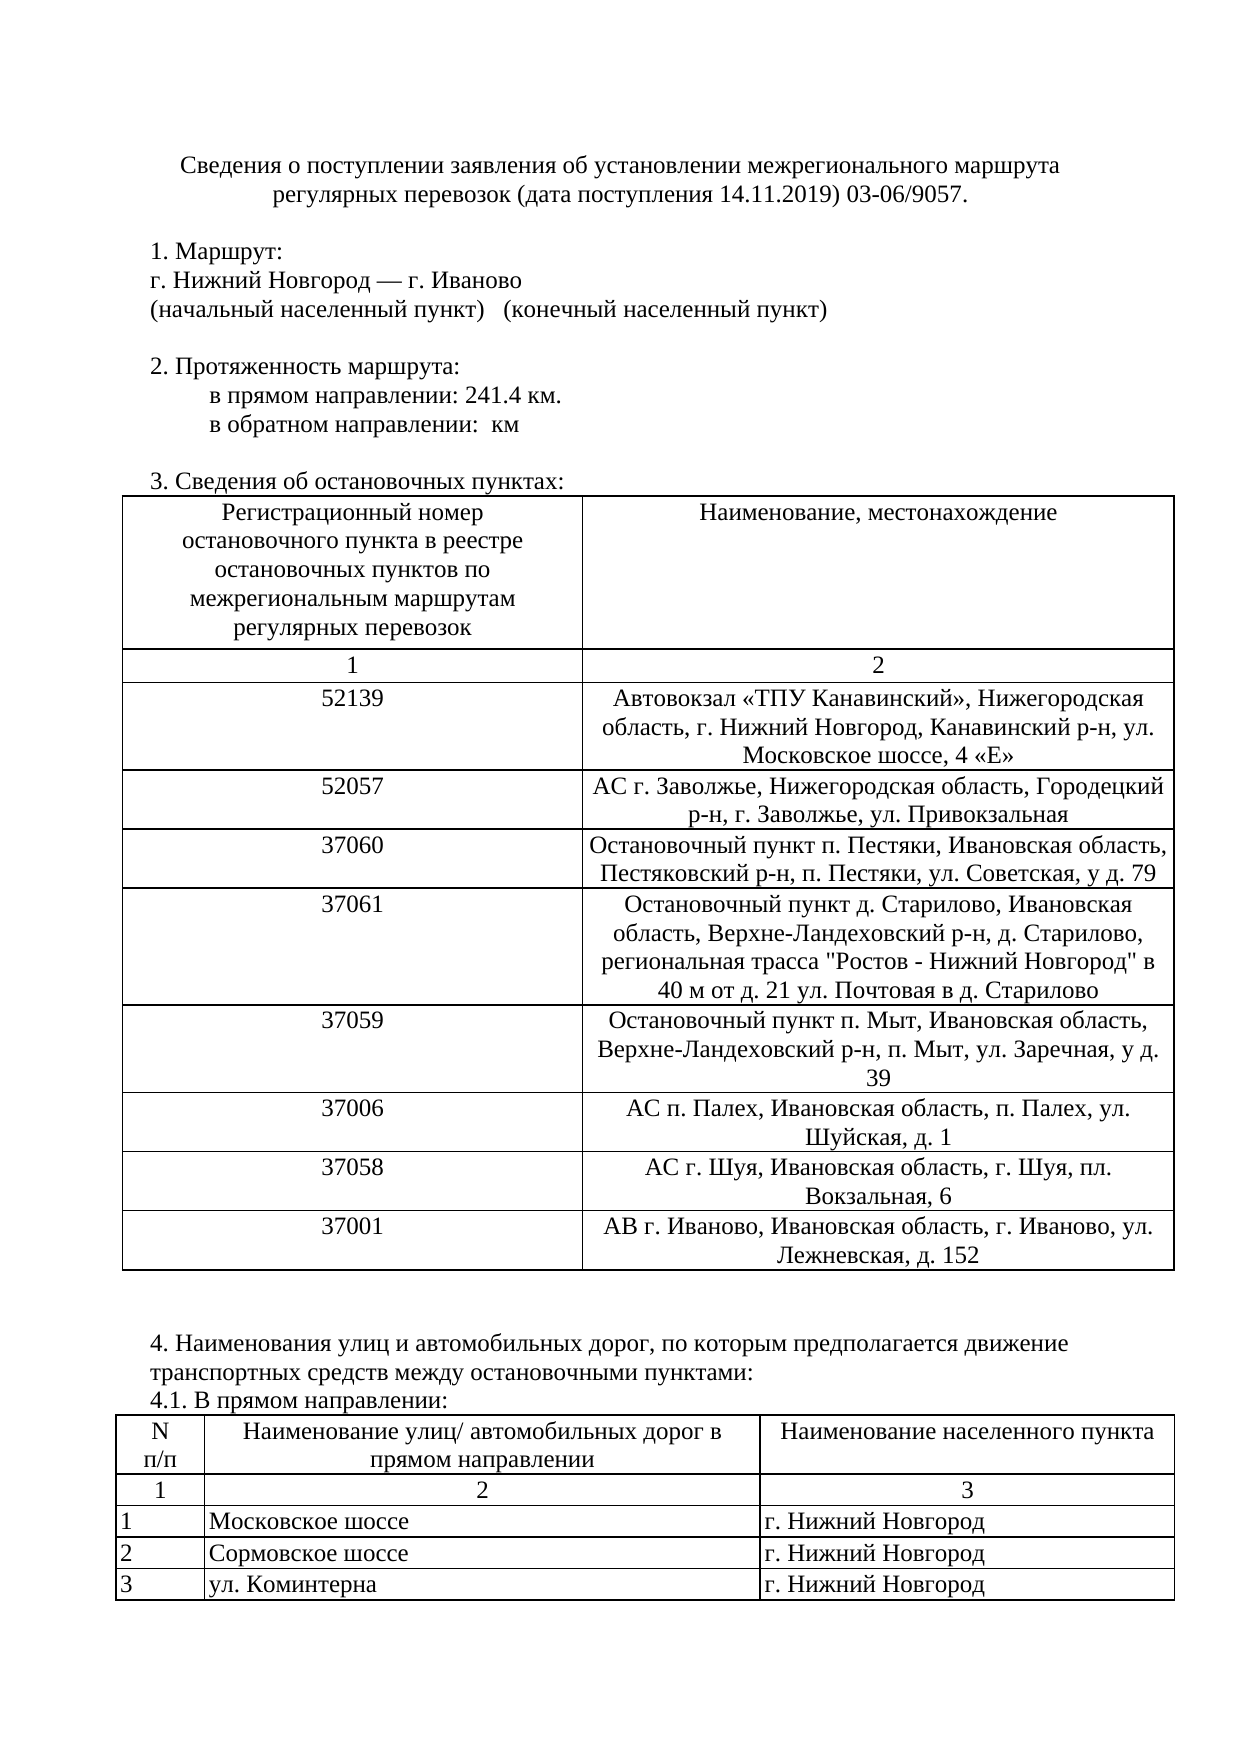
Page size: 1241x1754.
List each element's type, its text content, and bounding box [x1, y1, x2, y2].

table_cell 37001 [123, 1211, 582, 1269]
table_header Наименование населенного пункта [761, 1416, 1174, 1473]
table_cell Сормовское шоссе [205, 1538, 759, 1568]
table_cell Остановочный пункт п. Пестяки, Ивановская область, Пестяковский р-н, п. Пестяки, ул. Советская, у д. 79 [583, 830, 1173, 887]
table_cell АС г. Шуя, Ивановская область, г. Шуя, пл. Вокзальная, 6 [583, 1152, 1173, 1210]
table_cell АС г. Заволжье, Нижегородская область, Городецкий р-н, г. Заволжье, ул. Привокзальная [583, 771, 1173, 828]
table_header Регистрационный номер остановочного пункта в реестре остановочных пунктов по межрегиональным маршрутам регулярных перевозок [123, 497, 582, 648]
table_cell Остановочный пункт п. Мыт, Ивановская область, Верхне-Ландеховский р-н, п. Мыт, ул. Заречная, у д. 39 [583, 1006, 1173, 1092]
table_cell 1 [117, 1475, 204, 1505]
table_cell 2 [583, 650, 1173, 681]
table_cell 3 [761, 1475, 1174, 1505]
table_cell 1 [117, 1506, 204, 1536]
table_header Наименование, местонахождение [583, 497, 1173, 648]
text (начальный населенный пункт) (конечный населенный пункт) [150, 294, 1090, 322]
table_cell 37061 [123, 889, 582, 1004]
text 1. Маршрут: [150, 236, 1090, 265]
table_cell ул. Коминтерна [205, 1569, 759, 1599]
text Сведения о поступлении заявления об установлении межрегионального маршрута регулярных перевозок (дата поступления 14.11.2019) 03-06/9057. [150, 150, 1090, 207]
table_cell Остановочный пункт д. Старилово, Ивановская область, Верхне-Ландеховский р-н, д. Старилово, региональная трасса "Ростов - Нижний Новгород" в 40 м от д. 21 ул. Почтовая в д. Старилово [583, 889, 1173, 1004]
table_cell АВ г. Иваново, Ивановская область, г. Иваново, ул. Лежневская, д. 152 [583, 1211, 1173, 1269]
table_cell 52057 [123, 771, 582, 828]
table_cell 37060 [123, 830, 582, 887]
table_cell 37006 [123, 1093, 582, 1151]
table_cell 3 [117, 1569, 204, 1599]
table_cell г. Нижний Новгород [761, 1569, 1174, 1599]
table_cell Автовокзал «ТПУ Канавинский», Нижегородская область, г. Нижний Новгород, Канавинский р-н, ул. Московское шоссе, 4 «Е» [583, 683, 1173, 769]
table_header Наименование улиц/ автомобильных дорог в прямом направлении [205, 1416, 759, 1473]
table_cell г. Нижний Новгород [761, 1538, 1174, 1568]
text 3. Сведения об остановочных пунктах: [150, 466, 1090, 495]
text 4. Наименования улиц и автомобильных дорог, по которым предполагается движение транспортных средств между остановочными пунктами: [150, 1328, 1090, 1385]
table_cell г. Нижний Новгород [761, 1506, 1174, 1536]
text 2. Протяженность маршрута: [150, 351, 1090, 380]
table_cell 52139 [123, 683, 582, 769]
table_cell 1 [123, 650, 582, 681]
text г. Нижний Новгород — г. Иваново [150, 265, 1090, 294]
text в обратном направлении: км [150, 409, 1090, 437]
text в прямом направлении: 241.4 км. [150, 380, 1090, 409]
table_cell Московское шоссе [205, 1506, 759, 1536]
table_cell 37058 [123, 1152, 582, 1210]
table_cell 2 [205, 1475, 759, 1505]
table_cell 2 [117, 1538, 204, 1568]
text 4.1. В прямом направлении: [150, 1385, 1090, 1414]
table_cell 37059 [123, 1006, 582, 1092]
table_cell АС п. Палех, Ивановская область, п. Палех, ул. Шуйская, д. 1 [583, 1093, 1173, 1151]
table_header N п/п [117, 1416, 204, 1473]
